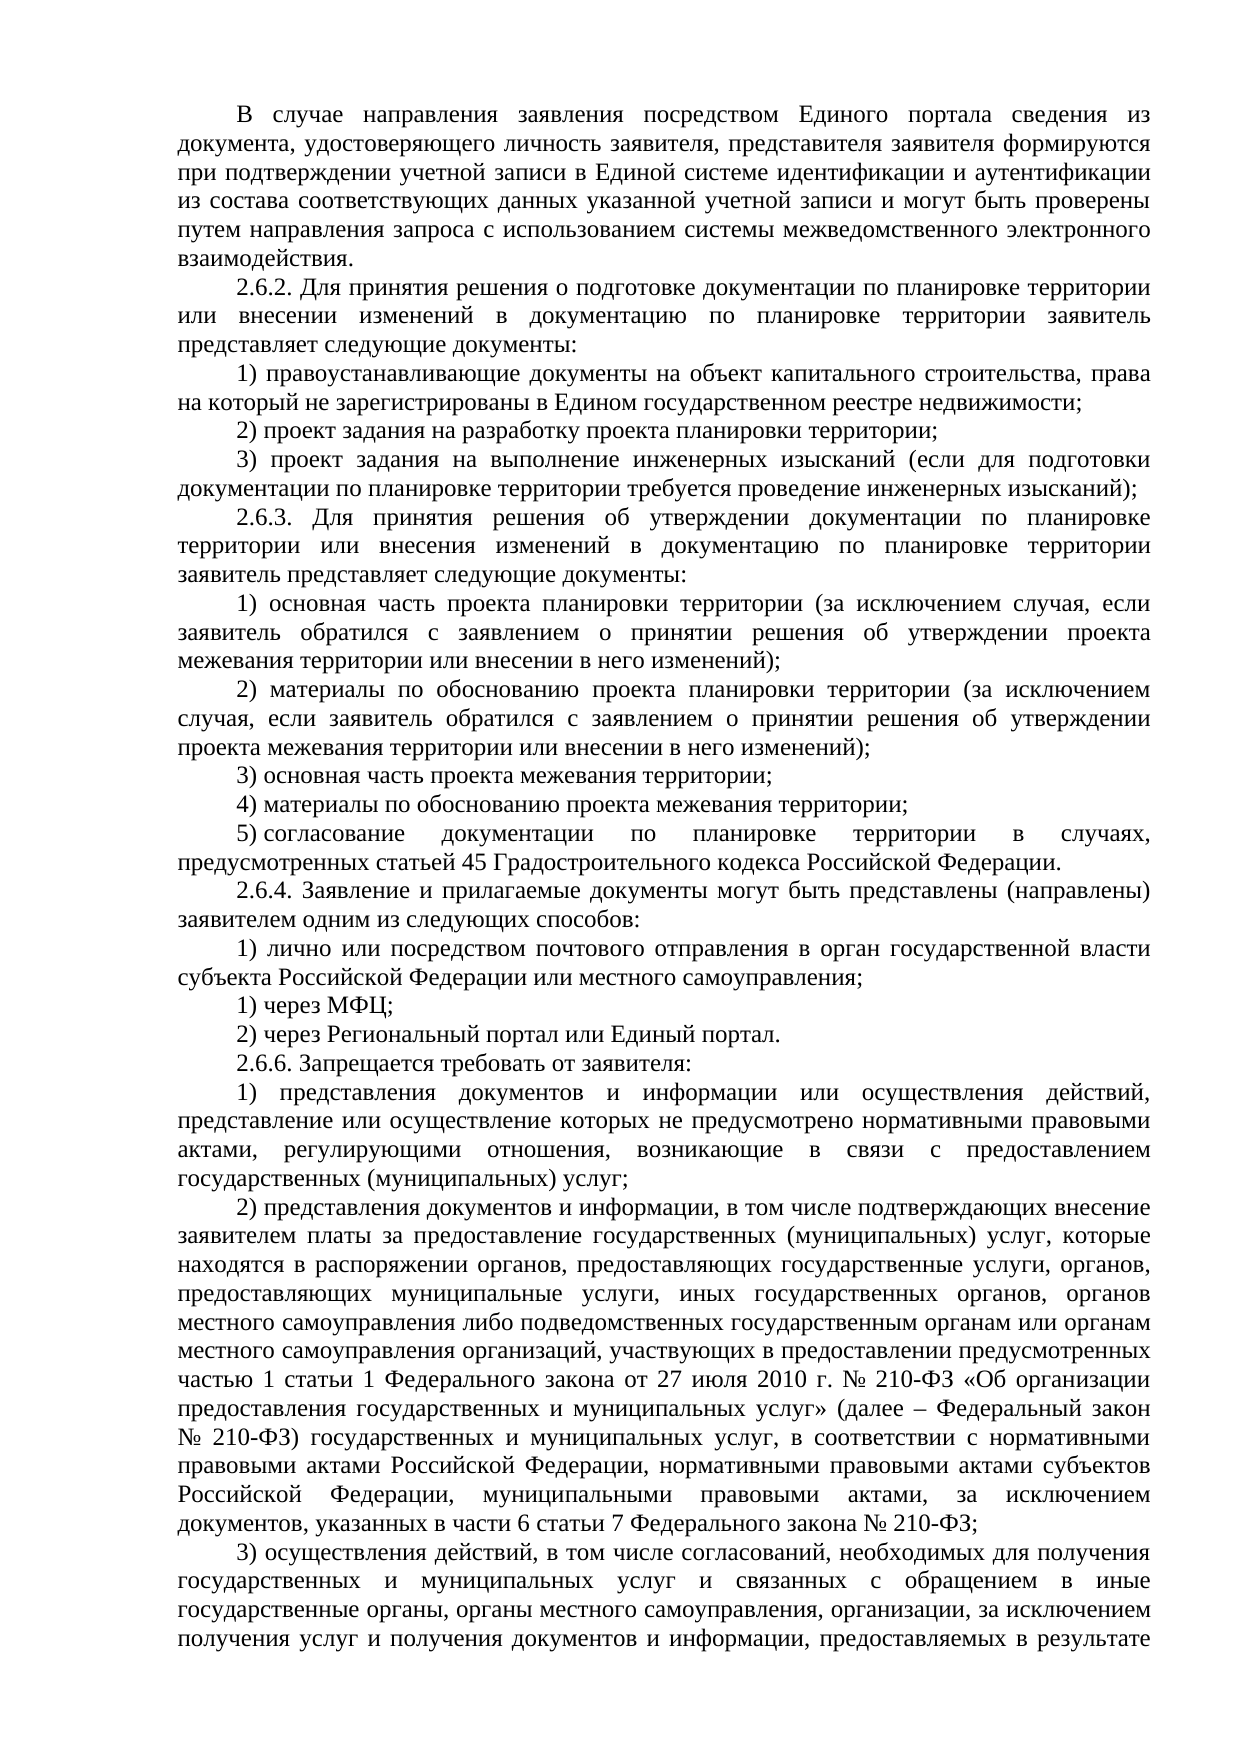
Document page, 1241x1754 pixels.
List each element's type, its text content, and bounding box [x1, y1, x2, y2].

text 2.6.2. Для принятия решения о подготовке документации по планировке территории или внесении изменений в документацию по планировке территории заявитель представляет следующие документы: [177, 272, 1152, 358]
text 2) проект задания на разработку проекта планировки территории; [177, 415, 1152, 444]
text 1) основная часть проекта планировки территории (за исключением случая, если заявитель обратился с заявлением о принятии решения об утверждении проекта межевания территории или внесении в него изменений); [177, 588, 1152, 674]
text 4) материалы по обоснованию проекта межевания территории; [177, 789, 1152, 818]
text 2.6.3. Для принятия решения об утверждении документации по планировке территории или внесения изменений в документацию по планировке территории заявитель представляет следующие документы: [177, 502, 1152, 588]
text 2) представления документов и информации, в том числе подтверждающих внесение заявителем платы за предоставление государственных (муниципальных) услуг, которые находятся в распоряжении органов, предоставляющих государственные услуги, органов, предоставляющих муниципальные услуги, иных государственных органов, органов местного самоуправления либо подведомственных государственным органам или органам местного самоуправления организаций, участвующих в предоставлении предусмотренных частью 1 статьи 1 Федерального закона от 27 июля 2010 г. № 210-ФЗ «Об организации предоставления государственных и муниципальных услуг» (далее – Федеральный закон № 210-ФЗ) государственных и муниципальных услуг, в соответствии с нормативными правовыми актами Российской Федерации, нормативными правовыми актами субъектов Российской Федерации, муниципальными правовыми актами, за исключением документов, указанных в части 6 статьи 7 Федерального закона № 210-ФЗ; [177, 1192, 1152, 1537]
text В случае направления заявления посредством Единого портала сведения из документа, удостоверяющего личность заявителя, представителя заявителя формируются при подтверждении учетной записи в Единой системе идентификации и аутентификации из состава соответствующих данных указанной учетной записи и могут быть проверены путем направления запроса с использованием системы межведомственного электронного взаимодействия. [177, 99, 1152, 272]
text 3) проект задания на выполнение инженерных изысканий (если для подготовки документации по планировке территории требуется проведение инженерных изысканий); [177, 444, 1152, 502]
text 2.6.4. Заявление и прилагаемые документы могут быть представлены (направлены) заявителем одним из следующих способов: [177, 875, 1152, 933]
text 2) через Региональный портал или Единый портал. [177, 1019, 1152, 1048]
text 1) правоустанавливающие документы на объект капитального строительства, права на который не зарегистрированы в Едином государственном реестре недвижимости; [177, 358, 1152, 415]
text 5) согласование документации по планировке территории в случаях, предусмотренных статьей 45 Градостроительного кодекса Российской Федерации. [177, 818, 1152, 875]
text 2.6.6. Запрещается требовать от заявителя: [177, 1048, 1152, 1077]
text 3) основная часть проекта межевания территории; [177, 760, 1152, 789]
text 1) через МФЦ; [177, 990, 1152, 1019]
text 1) лично или посредством почтового отправления в орган государственной власти субъекта Российской Федерации или местного самоуправления; [177, 933, 1152, 990]
text 1) представления документов и информации или осуществления действий, представление или осуществление которых не предусмотрено нормативными правовыми актами, регулирующими отношения, возникающие в связи с предоставлением государственных (муниципальных) услуг; [177, 1077, 1152, 1192]
text 2) материалы по обоснованию проекта планировки территории (за исключением случая, если заявитель обратился с заявлением о принятии решения об утверждении проекта межевания территории или внесении в него изменений); [177, 674, 1152, 760]
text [177, 1537, 1152, 1652]
